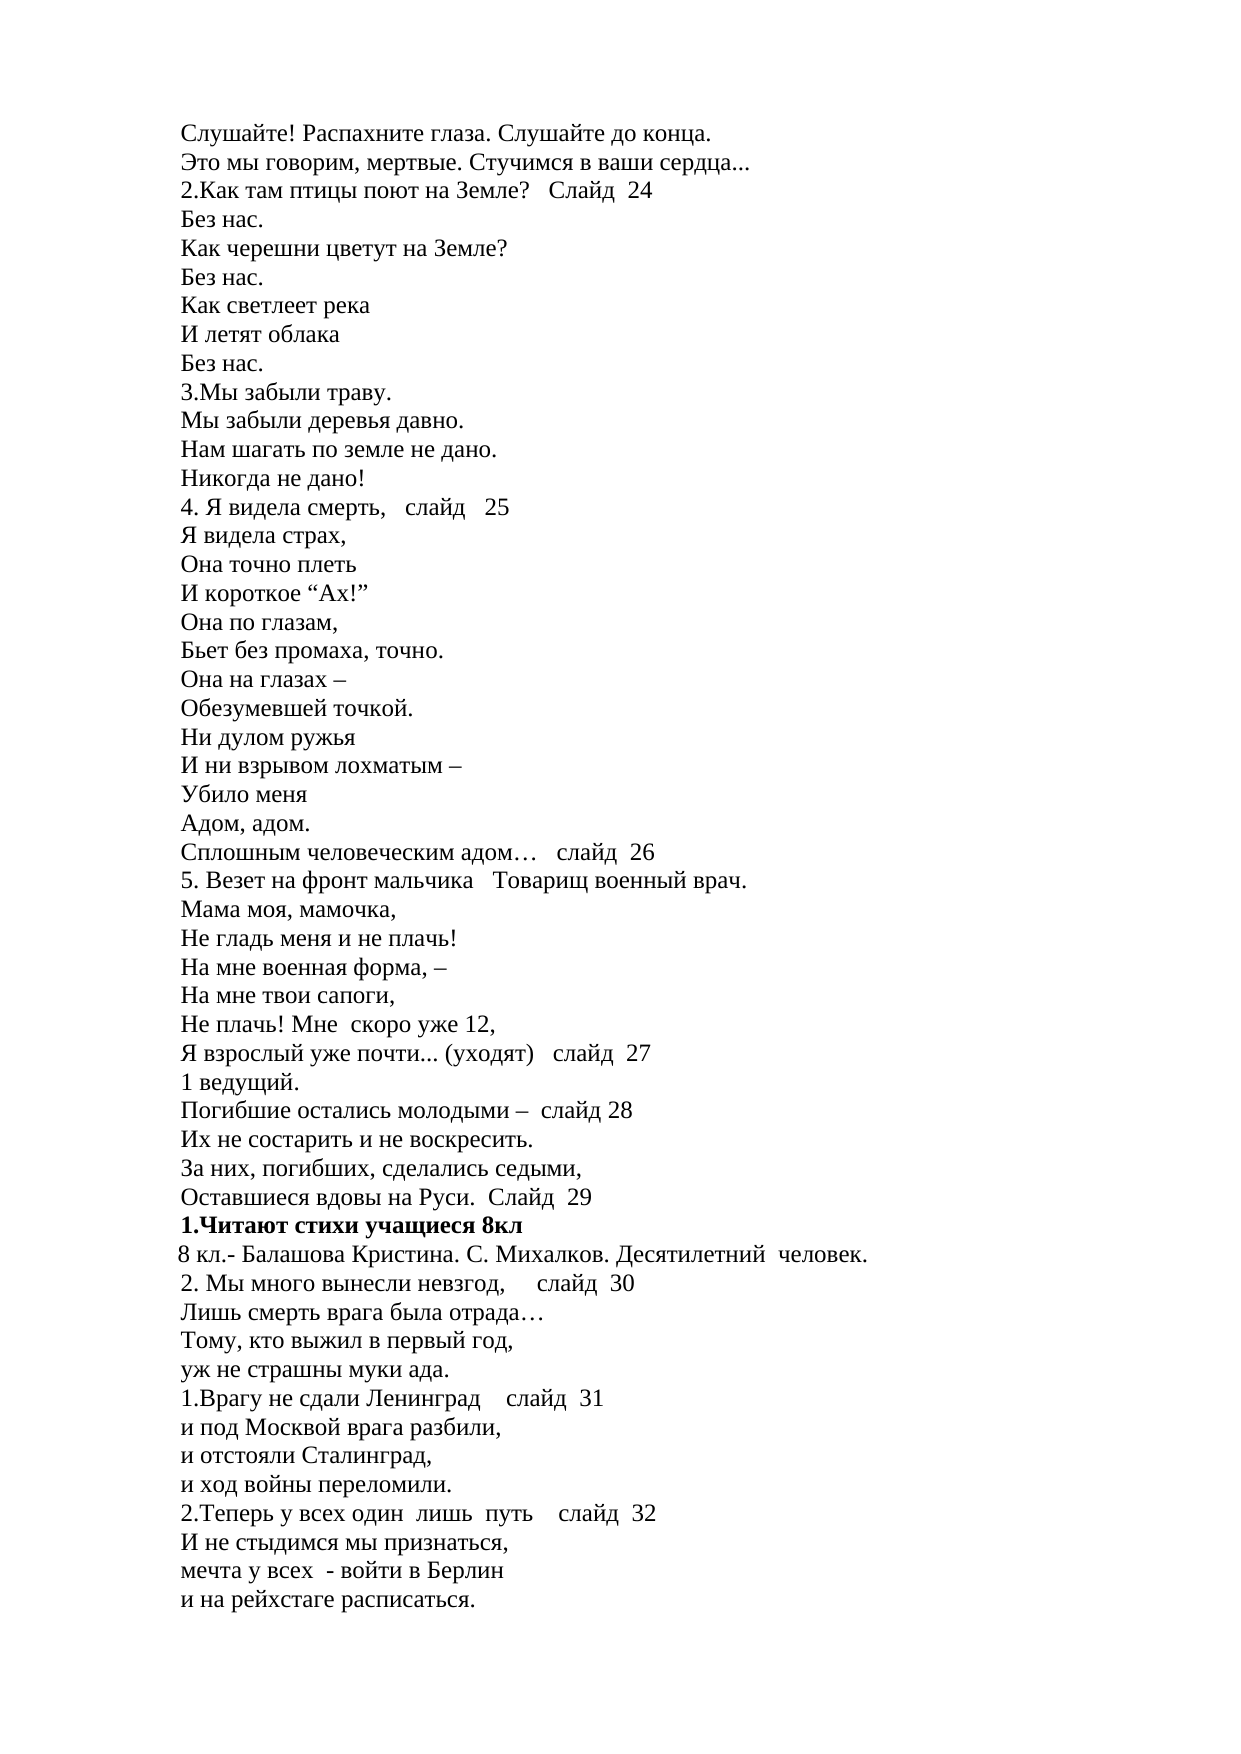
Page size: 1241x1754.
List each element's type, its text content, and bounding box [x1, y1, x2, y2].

text Не плачь! Мне скоро уже 12, [180, 1009, 1152, 1038]
text Адом, адом. [180, 808, 1152, 837]
text Оставшиеся вдовы на Руси. Слайд 29 [180, 1182, 1152, 1211]
text Погибшие остались молодыми – слайд 28 [180, 1096, 1152, 1124]
text Никогда не дано! [180, 463, 1152, 492]
text Убило меня [180, 779, 1152, 808]
text и на рейхстаге расписаться. [180, 1584, 1152, 1613]
text Она точно плеть [180, 549, 1152, 578]
text И летят облака [180, 319, 1152, 348]
text 1.Врагу не сдали Ленинград слайд 31 [180, 1383, 1152, 1412]
text 4. Я видела смерть, слайд 25 [180, 492, 1152, 521]
text Ни дулом ружья [180, 722, 1152, 751]
text И короткое “Ах!” [180, 578, 1152, 607]
text Она на глазах – [180, 664, 1152, 693]
text На мне военная форма, – [180, 952, 1152, 981]
text Без нас. [180, 204, 1152, 233]
text Без нас. [180, 348, 1152, 377]
text Я взрослый уже почти... (уходят) слайд 27 [180, 1038, 1152, 1067]
text и ход войны переломили. [180, 1469, 1152, 1498]
text И не стыдимся мы признаться, [180, 1527, 1152, 1556]
text 2.Теперь у всех один лишь путь слайд 32 [180, 1498, 1152, 1527]
text Мама моя, мамочка, [180, 894, 1152, 923]
text 2. Мы много вынесли невзгод, слайд 30 [180, 1268, 1152, 1297]
text Нам шагать по земле не дано. [180, 434, 1152, 463]
text 2.Как там птицы поют на Земле? Слайд 24 [180, 176, 1152, 204]
text Как черешни цветут на Земле? [180, 233, 1152, 262]
text Мы забыли деревья давно. [180, 406, 1152, 434]
text Она по глазам, [180, 607, 1152, 636]
text мечта у всех - войти в Берлин [180, 1556, 1152, 1584]
text Слушайте! Распахните глаза. Слушайте до конца. [180, 118, 1152, 147]
text Тому, кто выжил в первый год, [180, 1326, 1152, 1354]
text Бьет без промаха, точно. [180, 636, 1152, 664]
text Лишь смерть врага была отрада… [180, 1297, 1152, 1326]
text И ни взрывом лохматым – [180, 751, 1152, 779]
text Это мы говорим, мертвые. Стучимся в ваши сердца... [180, 147, 1152, 176]
text На мне твои сапоги, [180, 981, 1152, 1009]
text 8 кл.- Балашова Кристина. С. Михалков. Десятилетний человек. [177, 1239, 1152, 1268]
text Не гладь меня и не плачь! [180, 923, 1152, 952]
text Обезумевшей точкой. [180, 693, 1152, 722]
text 3.Мы забыли траву. [180, 377, 1152, 406]
text Без нас. [180, 262, 1152, 291]
text 1 ведущий. [180, 1067, 1152, 1096]
text За них, погибших, сделались седыми, [180, 1153, 1152, 1182]
text и отстояли Сталинград, [180, 1441, 1152, 1469]
text 5. Везет на фронт мальчика Товарищ военный врач. [180, 866, 1152, 894]
text 1.Читают стихи учащиеся 8кл [180, 1211, 1152, 1239]
text Сплошным человеческим адом… слайд 26 [180, 837, 1152, 866]
text уж не страшны муки ада. [180, 1354, 1152, 1383]
text и под Москвой врага разбили, [180, 1412, 1152, 1441]
text Я видела страх, [180, 521, 1152, 549]
text Их не состарить и не воскресить. [180, 1124, 1152, 1153]
text Как светлеет река [180, 291, 1152, 319]
